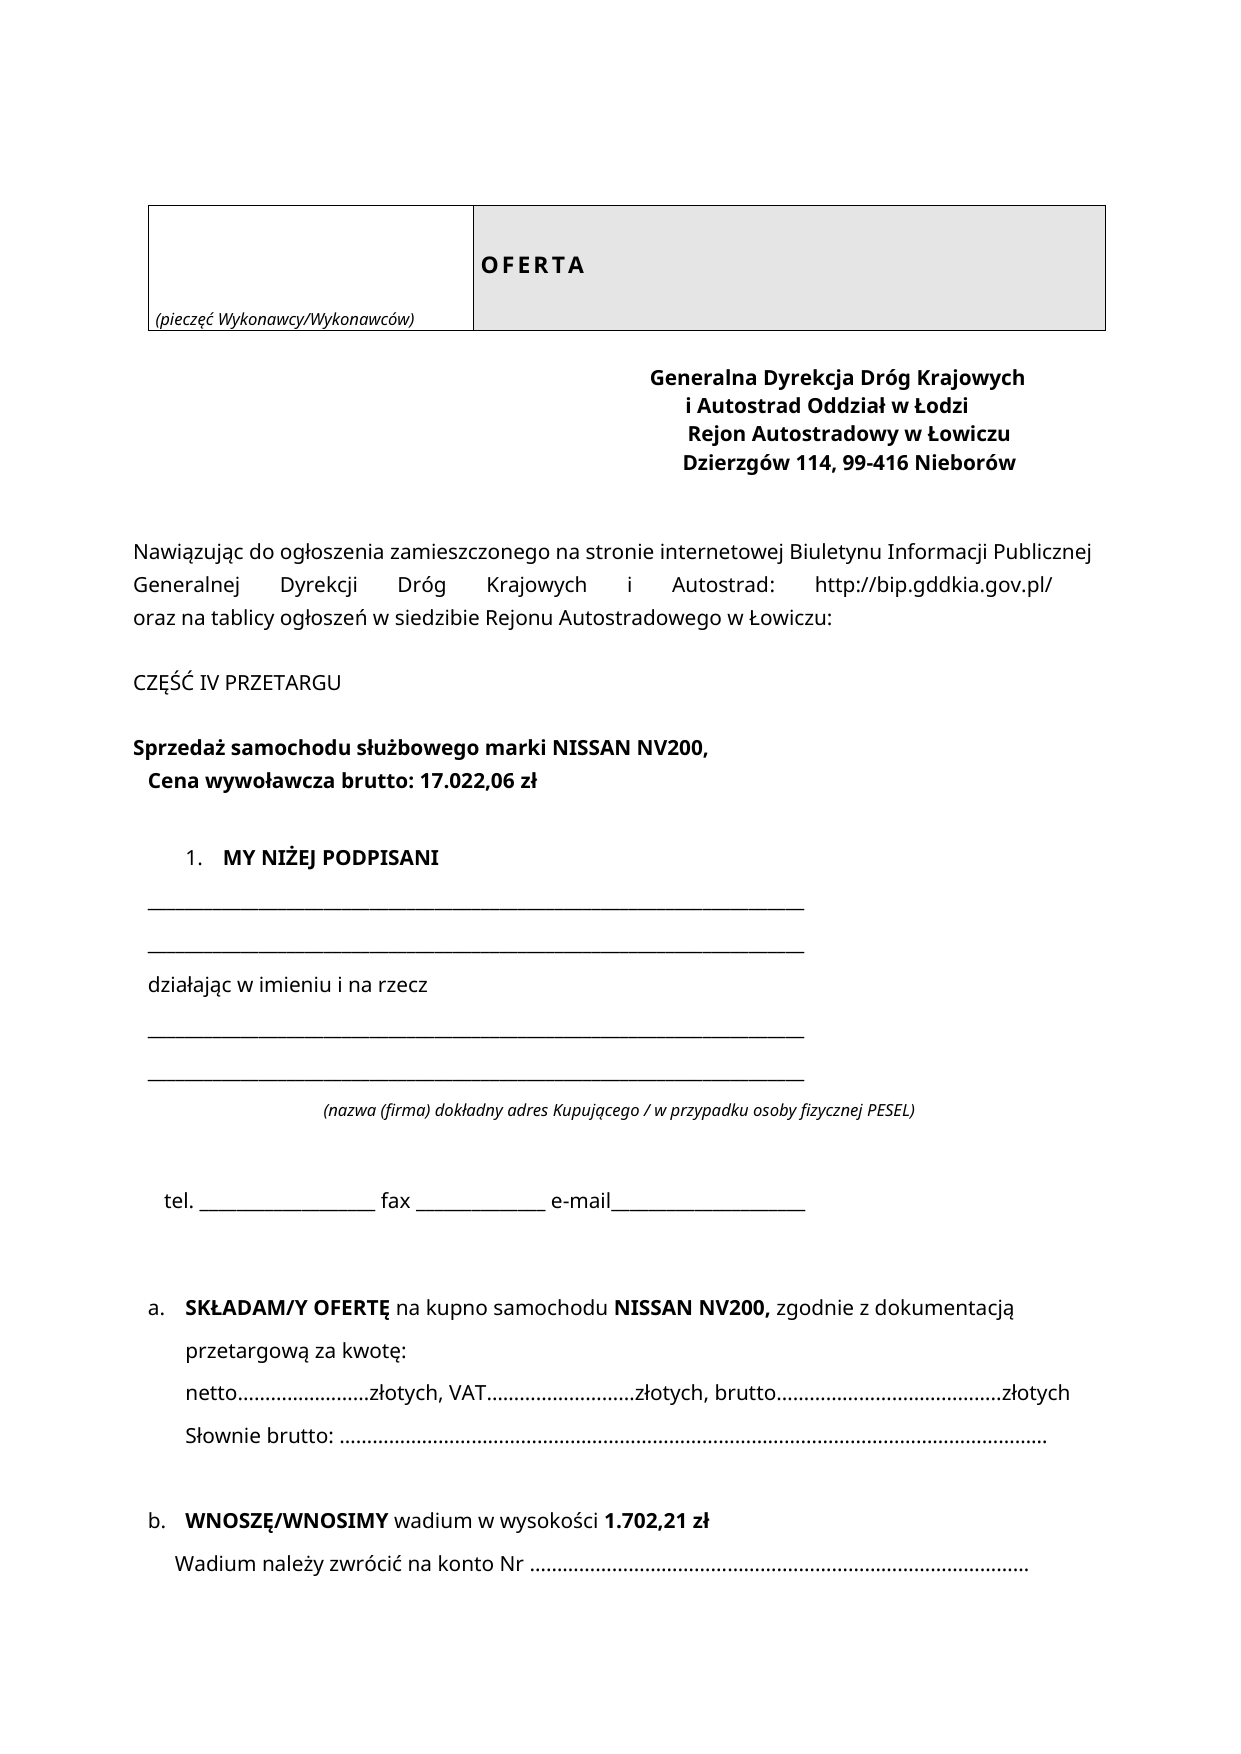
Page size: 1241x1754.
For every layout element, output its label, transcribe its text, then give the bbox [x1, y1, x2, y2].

list WNOSZĘ/WNOSIMY wadium w wysokości 1.702,21 zł [148, 1506, 1093, 1534]
text Rejon Autostradowy w Łowiczu [561, 419, 1137, 448]
list Nawiązując do ogłoszenia zamieszczonego na stronie internetowej Biuletynu Informacji Publicznej Generalnej Dyrekcji Dróg Krajowych i Autostrad: http://bip.gddkia.gov.pl/ oraz na tablicy ogłoszeń w siedzibie Rejonu Autostradowego w Łowiczu: [133, 537, 1093, 631]
text Generalna Dyrekcja Dróg Krajowych [561, 363, 1093, 391]
text _______________________________________________________________________ [148, 928, 1093, 956]
list Sprzedaż samochodu służbowego marki NISSAN NV200, [133, 733, 1093, 761]
list CZĘŚĆ IV PRZETARGU [133, 668, 1093, 696]
list SKŁADAM/Y OFERTĘ na kupno samochodu NISSAN NV200, zgodnie z dokumentacją przetargową za kwotę: [148, 1293, 1093, 1364]
text _______________________________________________________________________ [148, 885, 1093, 914]
text _______________________________________________________________________ [148, 1013, 1093, 1042]
text Cena wywoławcza brutto: 17.022,06 zł [148, 766, 1093, 794]
text Dzierzgów 114, 99-416 Nieborów [561, 448, 1137, 476]
table_header OFERTA [474, 206, 1105, 330]
text i Autostrad Oddział w Łodzi [561, 391, 1093, 419]
list netto……………………złotych, VAT………………………złotych, brutto…………………………………..złotych [185, 1378, 1093, 1407]
list Słownie brutto: ………………………………………………………………………………………………………………… [185, 1421, 1093, 1449]
text _______________________________________________________________________ [148, 1056, 1093, 1084]
list MY NIŻEJ PODPISANI [185, 843, 1093, 871]
table_header (pieczęć Wykonawcy/Wykonawców) [149, 206, 473, 330]
text tel. ___________________ fax ______________ e-mail_____________________ [148, 1179, 1093, 1216]
text działając w imieniu i na rzecz [148, 971, 1093, 999]
text (nazwa (firma) dokładny adres Kupującego / w przypadku osoby fizycznej PESEL) [148, 1098, 1093, 1121]
text Wadium należy zwrócić na konto Nr ……………………………………….……………………………………… [148, 1549, 1093, 1577]
